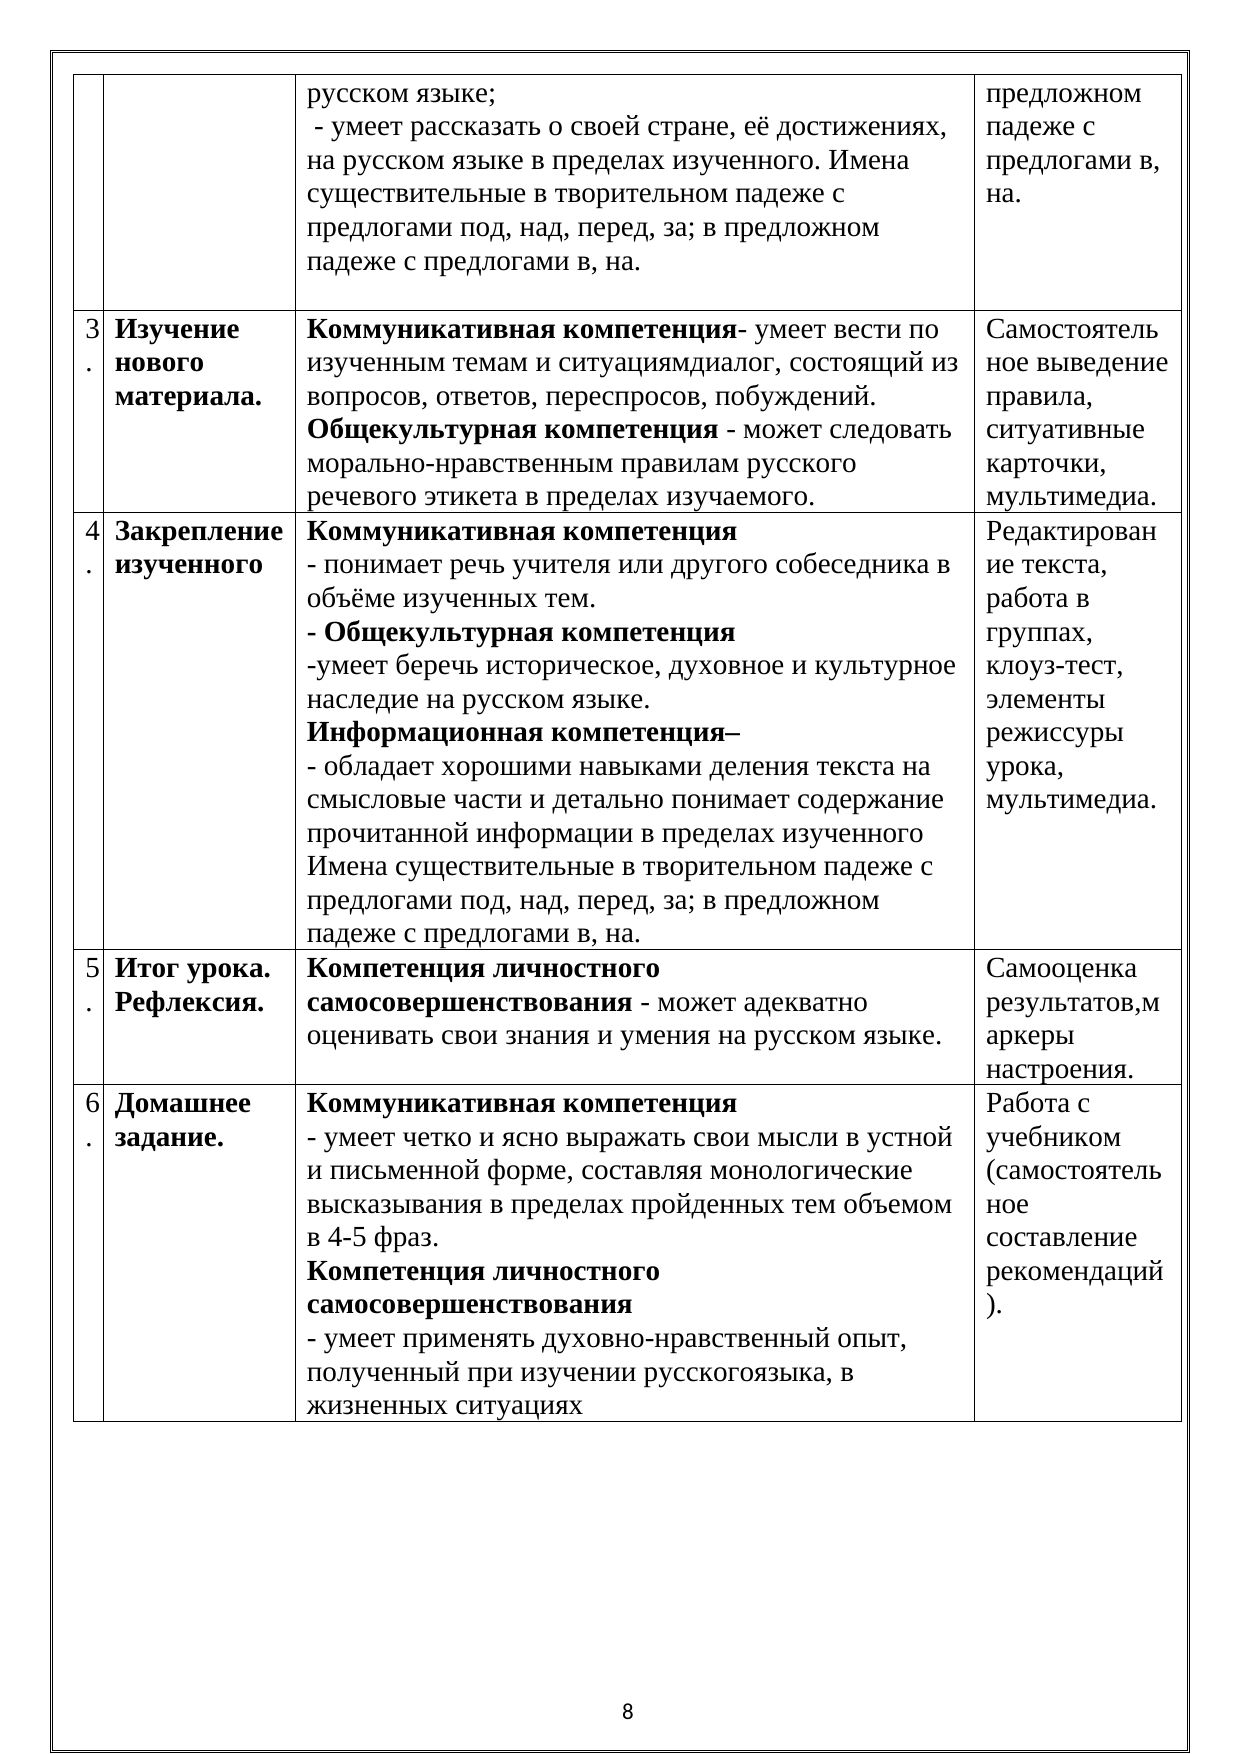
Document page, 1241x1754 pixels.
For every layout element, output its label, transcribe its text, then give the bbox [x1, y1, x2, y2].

table_cell Самостоятельное выведение правила, ситуативные карточки, мультимедиа. [975, 311, 1181, 512]
table_cell Компетенция личностного самосовершенствования - может адекватно оценивать свои знания и умения на русском языке. [296, 950, 974, 1084]
table_cell Коммуникативная компетенция - умеет четко и ясно выражать свои мысли в устной и письменной форме, составляя монологические высказывания в пределах пройденных тем объемом в 4-5 фраз. Компетенция личностного самосовершенствования - умеет применять духовно-нравственный опыт, полученный при изучении русскогоязыка, в жизненных ситуациях [296, 1085, 974, 1421]
table_cell 4. [74, 513, 103, 949]
table_cell Коммуникативная компетенция- умеет вести по изученным темам и ситуациямдиалог, состоящий из вопросов, ответов, переспросов, побуждений. Общекультурная компетенция - может следовать морально-нравственным правилам русского речевого этикета в пределах изучаемого. [296, 311, 974, 512]
table_cell 2. [74, 75, 103, 310]
table_cell 6. [74, 1085, 103, 1421]
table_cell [296, 75, 974, 310]
table_cell Самооценка результатов,маркеры настроения. [975, 950, 1181, 1084]
table_cell 5. [74, 950, 103, 1084]
table_cell 3. [74, 311, 103, 512]
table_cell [975, 75, 1181, 310]
table_cell Коммуникативная компетенция - понимает речь учителя или другого собеседника в объёме изученных тем. - Общекультурная компетенция -умеет беречь историческое, духовное и культурное наследие на русском языке. Информационная компетенция– - обладает хорошими навыками деления текста на смысловые части и детально понимает содержание прочитанной информации в пределах изученного Имена существительные в творительном падеже с предлогами под, над, перед, за; в предложном падеже с предлогами в, на. [296, 513, 974, 949]
table_cell Закрепление изученного [104, 513, 295, 949]
table_cell Работа с учебником (самостоятельное составление рекомендаций). [975, 1085, 1181, 1421]
table_cell Изучение нового материала. [104, 311, 295, 512]
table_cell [104, 75, 295, 310]
table_cell Редактирование текста, работа в группах, клоуз-тест, элементы режиссуры урока, мультимедиа. [975, 513, 1181, 949]
table_cell Домашнее задание. [104, 1085, 295, 1421]
table_cell Итог урока. Рефлексия. [104, 950, 295, 1084]
